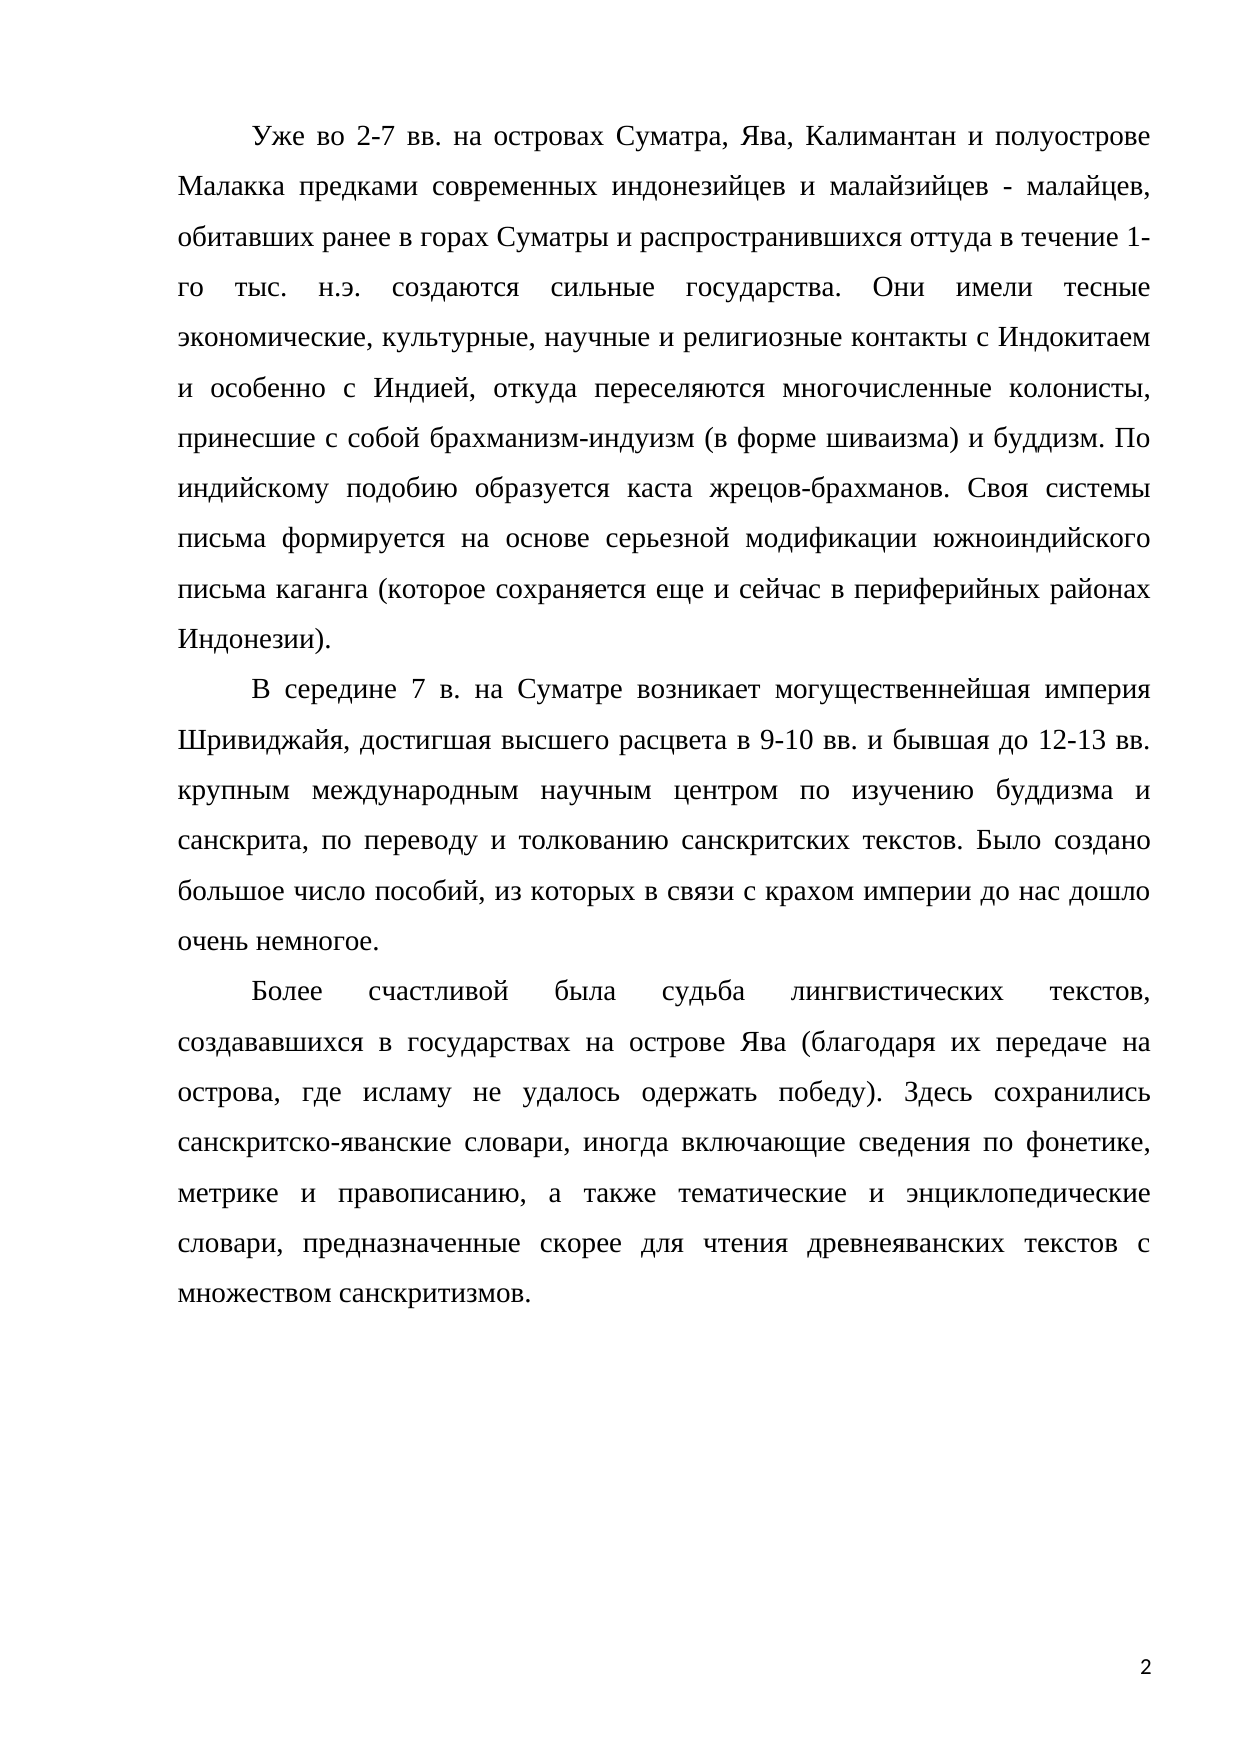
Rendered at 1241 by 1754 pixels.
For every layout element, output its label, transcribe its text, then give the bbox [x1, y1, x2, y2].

text В середине 7 в. на Суматре возникает могущественнейшая империя Шривиджайя, достигшая высшего расцвета в 9-10 вв. и бывшая до 12-13 вв. крупным международным научным центром по изучению буддизма и санскрита, по переводу и толкованию санскритских текстов. Было создано большое число пособий, из которых в связи с крахом империи до нас дошло очень немногое. [177, 672, 1152, 957]
text Уже во 2-7 вв. на островах Суматра, Ява, Калимантан и полуострове Малакка предками современных индонезийцев и малайзийцев - малайцев, обитавших ранее в горах Суматры и распространившихся оттуда в течение 1-го тыс. н.э. создаются сильные государства. Они имели тесные экономические, культурные, научные и религиозные контакты с Индокитаем и особенно с Индией, откуда переселяются многочисленные колонисты, принесшие с собой брахманизм-индуизм (в форме шиваизма) и буддизм. По индийскому подобию образуется каста жрецов-брахманов. Своя системы письма формируется на основе серьезной модификации южноиндийского письма каганга (которое сохраняется еще и сейчас в периферийных районах Индонезии). [177, 118, 1152, 655]
text Более счастливой была судьба лингвистических текстов, создававшихся в государствах на острове Ява (благодаря их передаче на острова, где исламу не удалось одержать победу). Здесь сохранились санскритско-яванские словари, иногда включающие сведения по фонетике, метрике и правописанию, а также тематические и энциклопедические словари, предназначенные скорее для чтения древнеяванских текстов с множеством санскритизмов. [177, 973, 1152, 1309]
